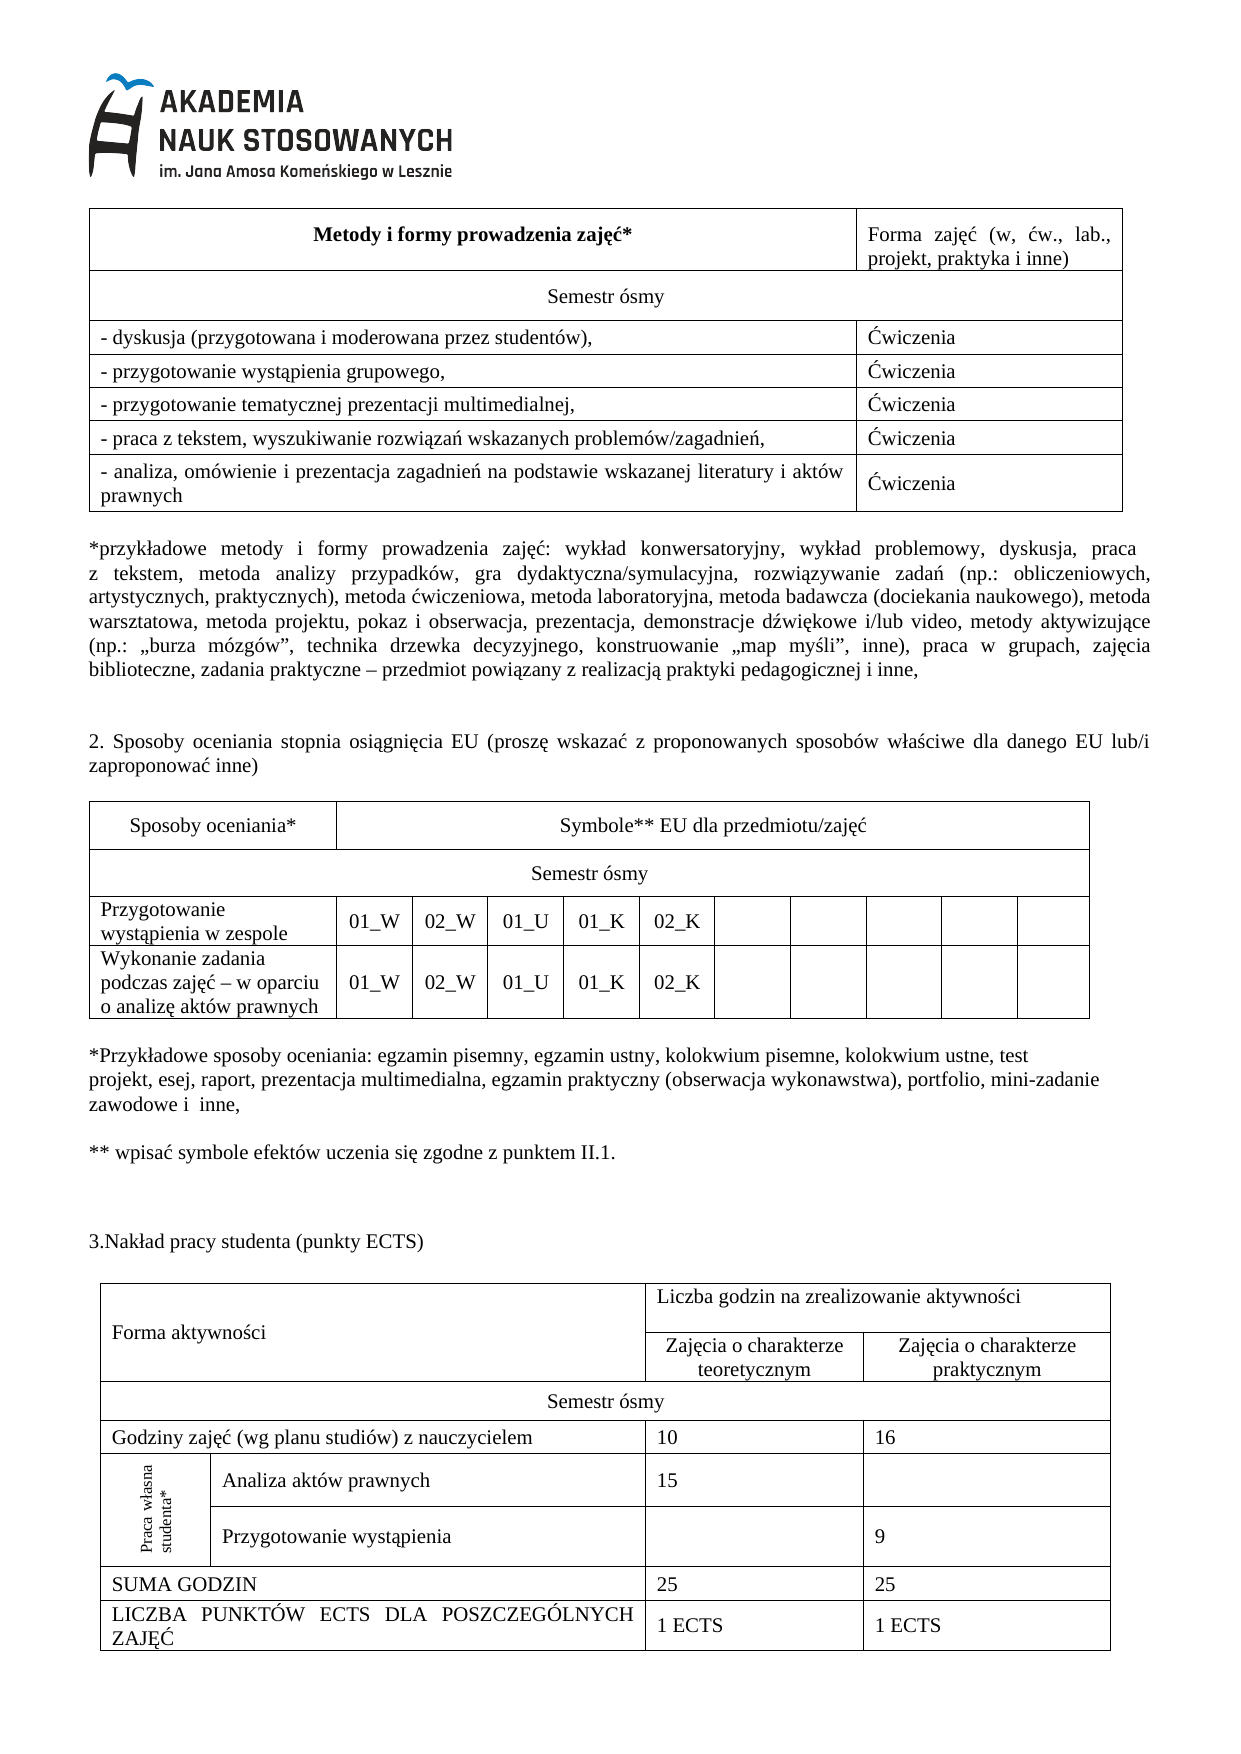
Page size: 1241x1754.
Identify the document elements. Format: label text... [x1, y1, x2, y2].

table_cell Godziny zajęć (wg planu studiów) z nauczycielem [101, 1421, 645, 1452]
table_cell 9 [864, 1507, 1110, 1566]
table_cell 01_U [488, 897, 563, 945]
table_cell SUMA GODZIN [101, 1567, 645, 1600]
table_cell Przygotowanie wystąpienia w zespole [90, 897, 336, 945]
table_cell Zajęcia o charakterze praktycznym [864, 1333, 1110, 1381]
table_cell [791, 946, 866, 1018]
table_cell 01_K [564, 897, 639, 945]
table_cell [867, 897, 941, 945]
text 3.Nakład pracy studenta (punkty ECTS) [89, 1229, 1152, 1253]
table_cell - przygotowanie wystąpienia grupowego, [90, 355, 856, 387]
table_cell - analiza, omówienie i prezentacja zagadnień na podstawie wskazanej literatury i aktów prawnych [90, 455, 856, 511]
table_header Forma aktywności [101, 1284, 645, 1381]
table_cell [646, 1507, 863, 1566]
table_cell LICZBA PUNKTÓW ECTS DLA POSZCZEGÓLNYCH ZAJĘĆ [101, 1601, 645, 1649]
table_cell Semestr ósmy [90, 850, 1089, 896]
table_cell Ćwiczenia [857, 321, 1122, 353]
text projekt, esej, raport, prezentacja multimedialna, egzamin praktyczny (obserwacja wykonawstwa), portfolio, mini-zadanie zawodowe i inne, ** wpisać symbole efektów uczenia się zgodne z punktem II.1. [89, 1067, 1152, 1164]
table_cell Zajęcia o charakterze teoretycznym [646, 1333, 863, 1381]
table_cell [1018, 946, 1089, 1018]
table_header Symbole** EU dla przedmiotu/zajęć [337, 802, 1089, 848]
table_cell [867, 946, 941, 1018]
table_cell 02_W [413, 946, 487, 1018]
table_cell 15 [646, 1454, 863, 1506]
table_cell 01_K [564, 946, 639, 1018]
table_header Liczba godzin na zrealizowanie aktywności [646, 1284, 1110, 1332]
table_cell 02_K [640, 946, 714, 1018]
table_cell 10 [646, 1421, 863, 1452]
text 2. Sposoby oceniania stopnia osiągnięcia EU (proszę wskazać z proponowanych sposobów właściwe dla danego EU lub/i zaproponować inne) [89, 729, 1152, 777]
table_cell Wykonanie zadania podczas zajęć – w oparciu o analizę aktów prawnych [90, 946, 336, 1018]
text *przykładowe metody i formy prowadzenia zajęć: wykład konwersatoryjny, wykład problemowy, dyskusja, praca z tekstem, metoda analizy przypadków, gra dydaktyczna/symulacyjna, rozwiązywanie zadań (np.: obliczeniowych, artystycznych, praktycznych), metoda ćwiczeniowa, metoda laboratoryjna, metoda badawcza (dociekania naukowego), metoda warsztatowa, metoda projektu, pokaz i obserwacja, prezentacja, demonstracje dźwiękowe i/lub video, metody aktywizujące (np.: „burza mózgów”, technika drzewka decyzyjnego, konstruowanie „map myśli”, inne), praca w grupach, zajęcia biblioteczne, zadania praktyczne – przedmiot powiązany z realizacją praktyki pedagogicznej i inne, [89, 536, 1152, 681]
table_cell Ćwiczenia [857, 388, 1122, 420]
table_cell Semestr ósmy [90, 271, 1122, 320]
table_cell 01_W [337, 946, 412, 1018]
table_cell 1 ECTS [646, 1601, 863, 1649]
table_cell 02_K [640, 897, 714, 945]
table_header Forma zajęć (w, ćw., lab., projekt, praktyka i inne) [857, 209, 1122, 270]
table_cell Semestr ósmy [101, 1382, 1110, 1420]
table_cell - praca z tekstem, wyszukiwanie rozwiązań wskazanych problemów/zagadnień, [90, 421, 856, 454]
table_cell Ćwiczenia [857, 421, 1122, 454]
table_header Sposoby oceniania* [90, 802, 336, 848]
picture [88, 73, 452, 180]
table_cell 02_W [413, 897, 487, 945]
table_cell Ćwiczenia [857, 355, 1122, 387]
table_cell Ćwiczenia [857, 455, 1122, 511]
table_cell Analiza aktów prawnych [211, 1454, 645, 1506]
table_cell [791, 897, 866, 945]
table_header Metody i formy prowadzenia zajęć* [90, 209, 856, 270]
table_cell [715, 897, 790, 945]
table_cell [942, 946, 1017, 1018]
table_cell [864, 1454, 1110, 1506]
table_cell [715, 946, 790, 1018]
table_cell Praca własna studenta* [101, 1454, 210, 1566]
table_cell [1018, 897, 1089, 945]
table_cell 1 ECTS [864, 1601, 1110, 1649]
table_cell [942, 897, 1017, 945]
table_cell Przygotowanie wystąpienia [211, 1507, 645, 1566]
text *Przykładowe sposoby oceniania: egzamin pisemny, egzamin ustny, kolokwium pisemne, kolokwium ustne, test [89, 1043, 1152, 1067]
table_cell - przygotowanie tematycznej prezentacji multimedialnej, [90, 388, 856, 420]
table_cell - dyskusja (przygotowana i moderowana przez studentów), [90, 321, 856, 353]
table_cell 01_W [337, 897, 412, 945]
table_cell 16 [864, 1421, 1110, 1452]
table_cell 25 [646, 1567, 863, 1600]
table_cell 25 [864, 1567, 1110, 1600]
table_cell 01_U [488, 946, 563, 1018]
